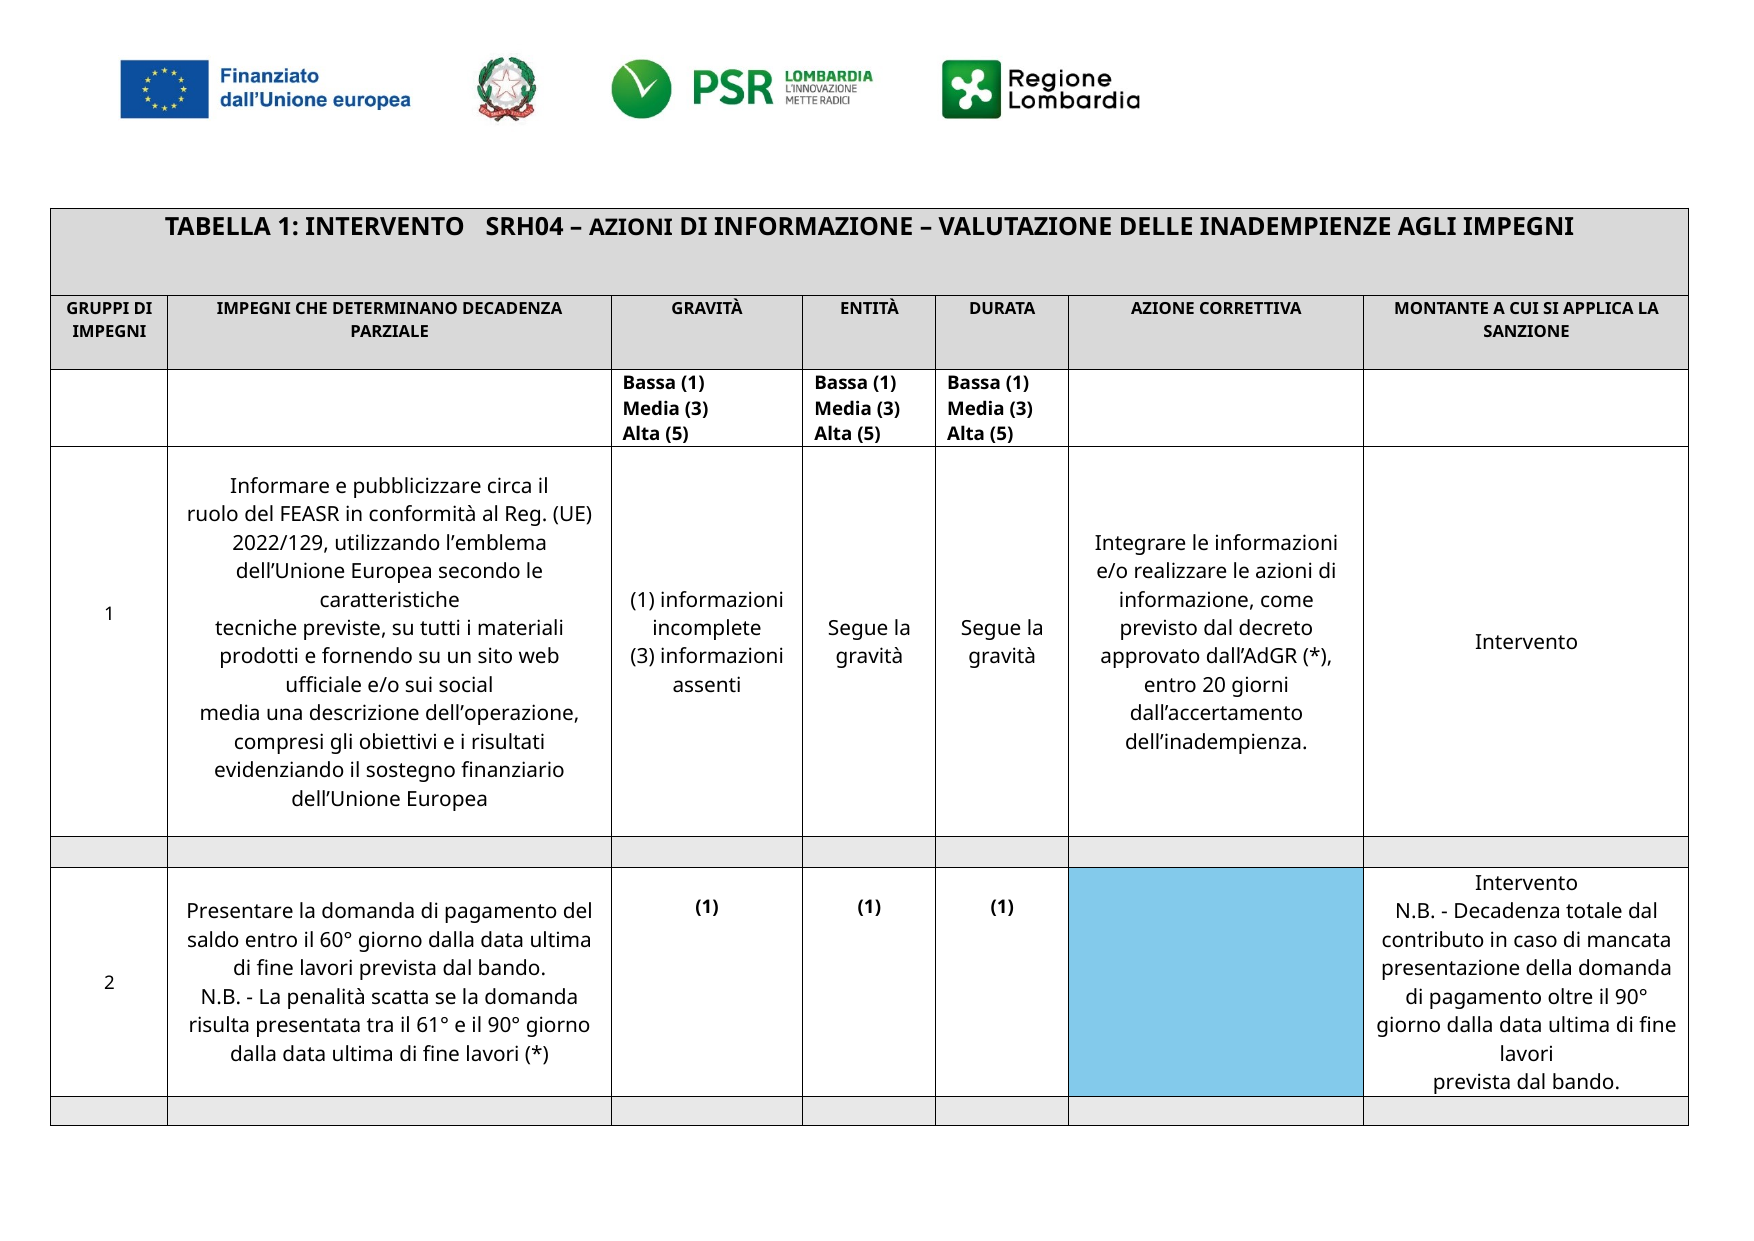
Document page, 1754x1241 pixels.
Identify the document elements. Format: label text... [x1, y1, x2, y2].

table_cell GRUPPI DI IMPEGNI [51, 296, 167, 369]
table_cell [612, 837, 802, 867]
picture [118, 44, 1140, 132]
table_cell Bassa (1) Media (3) Alta (5) [936, 370, 1068, 446]
table_cell [1364, 370, 1688, 446]
table_cell MONTANTE A CUI SI APPLICA LA SANZIONE [1364, 296, 1688, 369]
table_cell [51, 1097, 167, 1125]
table_cell GRAVITÀ [612, 296, 802, 369]
table_cell Segue la gravità [803, 447, 935, 836]
table_cell Informare e pubblicizzare circa il ruolo del FEASR in conformità al Reg. (UE) 2022/129, utilizzando l’emblema dell’Unione Europea secondo le caratteristiche tecniche previste, su tutti i materiali prodotti e fornendo su un sito web ufficiale e/o sui social media una descrizione dell’operazione, compresi gli obiettivi e i risultati evidenziando il sostegno finanziario dell’Unione Europea [168, 447, 611, 836]
table_cell AZIONE CORRETTIVA [1069, 296, 1363, 369]
table_header TABELLA 1: INTERVENTO SRH04 – AZIONI DI INFORMAZIONE – VALUTAZIONE DELLE INADEMPIENZE AGLI IMPEGNI [51, 209, 1688, 295]
table_cell 1 [51, 447, 167, 836]
table_cell [1364, 1097, 1688, 1125]
table_cell (1) informazioni incomplete (3) informazioni assenti [612, 447, 802, 836]
table_cell Segue la gravità [936, 447, 1068, 836]
table_cell (1) [803, 868, 935, 1096]
table_cell Intervento N.B. - Decadenza totale dal contributo in caso di mancata presentazione della domanda di pagamento oltre il 90° giorno dalla data ultima di fine lavori prevista dal bando. [1364, 868, 1688, 1096]
table_cell Bassa (1) Media (3) Alta (5) [612, 370, 802, 446]
table_cell Presentare la domanda di pagamento del saldo entro il 60° giorno dalla data ultima di fine lavori prevista dal bando. N.B. - La penalità scatta se la domanda risulta presentata tra il 61° e il 90° giorno dalla data ultima di fine lavori (*) [168, 868, 611, 1096]
table_cell [168, 1097, 611, 1125]
table_cell [936, 837, 1068, 867]
table_cell [51, 837, 167, 867]
table_cell [803, 837, 935, 867]
table_cell Integrare le informazioni e/o realizzare le azioni di informazione, come previsto dal decreto approvato dall’AdGR (*), entro 20 giorni dall’accertamento dell’inadempienza. [1069, 447, 1363, 836]
table_cell [1069, 837, 1363, 867]
table_cell IMPEGNI CHE DETERMINANO DECADENZA PARZIALE [168, 296, 611, 369]
table_cell [168, 837, 611, 867]
table_cell [1069, 868, 1363, 1096]
table_cell [936, 1097, 1068, 1125]
table_cell [803, 1097, 935, 1125]
table_cell Bassa (1) Media (3) Alta (5) [803, 370, 935, 446]
table_cell 2 [51, 868, 167, 1096]
table_cell ENTITÀ [803, 296, 935, 369]
table_cell (1) [936, 868, 1068, 1096]
table_cell [51, 370, 167, 446]
table_cell (1) [612, 868, 802, 1096]
table_cell [612, 1097, 802, 1125]
table_cell DURATA [936, 296, 1068, 369]
table_cell [1364, 837, 1688, 867]
table_cell [1069, 1097, 1363, 1125]
table_cell [1069, 370, 1363, 446]
table_cell [168, 370, 611, 446]
table_cell Intervento [1364, 447, 1688, 836]
